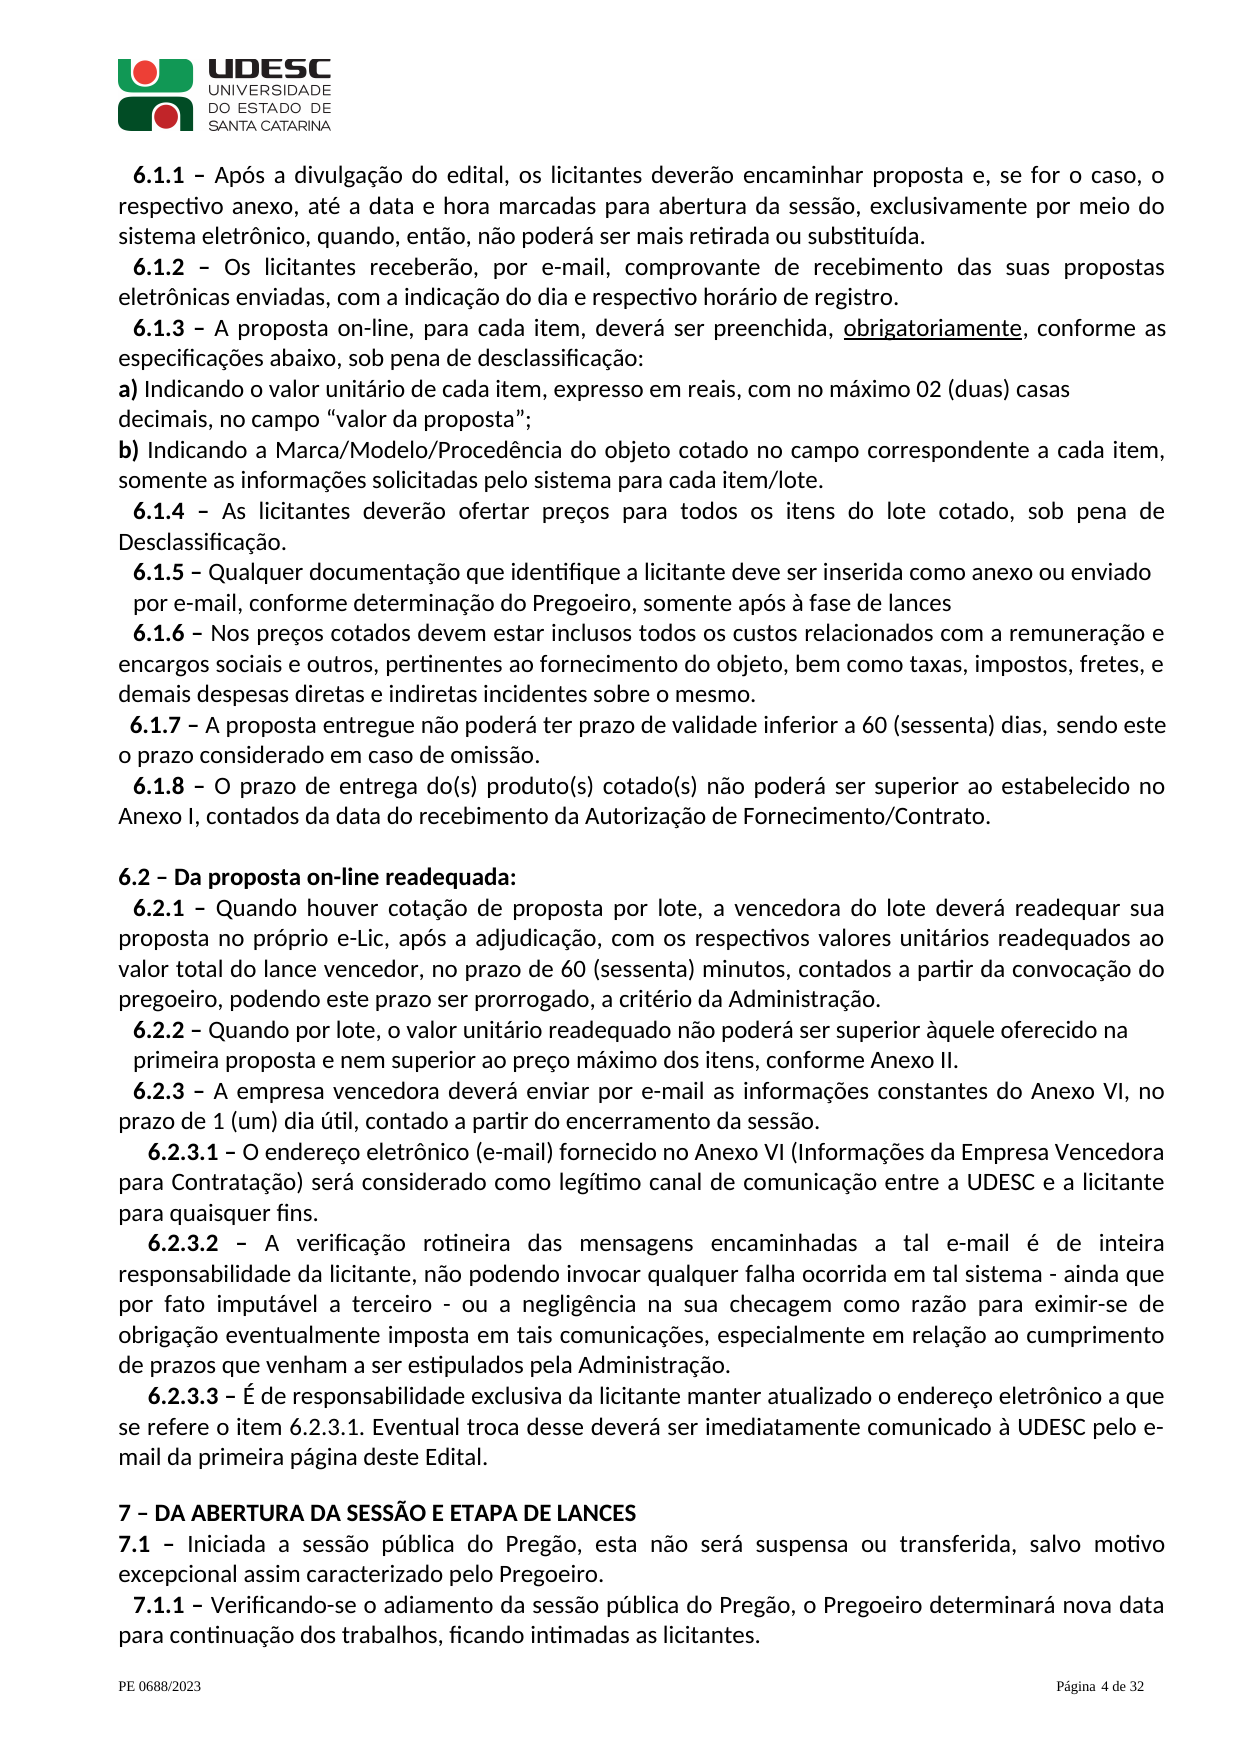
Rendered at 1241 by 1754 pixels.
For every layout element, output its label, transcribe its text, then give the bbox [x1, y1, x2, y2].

text 6.2.3.3 – É de responsabilidade exclusiva da licitante manter atualizado o endereço eletrônico a que se refere o item 6.2.3.1. Eventual troca desse deverá ser imediatamente comunicado à UDESC pelo e-mail da primeira página deste Edital. [118, 1380, 1166, 1472]
text 6.1.1 – Após a divulgação do edital, os licitantes deverão encaminhar proposta e, se for o caso, o respectivo anexo, até a data e hora marcadas para abertura da sessão, exclusivamente por meio do sistema eletrônico, quando, então, não poderá ser mais retirada ou substituída. [118, 159, 1166, 251]
picture [118, 59, 331, 131]
text por e-mail, conforme determinação do Pregoeiro, somente após à fase de lances [118, 587, 1166, 617]
text 6.2.3.2 – A verificação rotineira das mensagens encaminhadas a tal e-mail é de inteira responsabilidade da licitante, não podendo invocar qualquer falha ocorrida em tal sistema - ainda que por fato imputável a terceiro - ou a negligência na sua checagem como razão para eximir-se de obrigação eventualmente imposta em tais comunicações, especialmente em relação ao cumprimento de prazos que venham a ser estipulados pela Administração. [118, 1228, 1166, 1380]
text 7.1.1 – Verificando-se o adiamento da sessão pública do Pregão, o Pregoeiro determinará nova data para continuação dos trabalhos, ficando intimadas as licitantes. [118, 1589, 1166, 1650]
text 6.2.1 – Quando houver cotação de proposta por lote, a vencedora do lote deverá readequar sua proposta no próprio e-Lic, após a adjudicação, com os respectivos valores unitários readequados ao valor total do lance vencedor, no prazo de 60 (sessenta) minutos, contados a partir da convocação do pregoeiro, podendo este prazo ser prorrogado, a critério da Administração. [118, 892, 1166, 1014]
text 6.1.8 – O prazo de entrega do(s) produto(s) cotado(s) não poderá ser superior ao estabelecido no Anexo I, contados da data do recebimento da Autorização de Fornecimento/Contrato. [118, 770, 1166, 831]
text 6.1.5 – Qualquer documentação que identifique a licitante deve ser inserida como anexo ou enviado [118, 556, 1166, 587]
text primeira proposta e nem superior ao preço máximo dos itens, conforme Anexo II. [118, 1044, 1166, 1075]
text a) Indicando o valor unitário de cada item, expresso em reais, com no máximo 02 (duas) casas [118, 373, 1166, 403]
text 6.2.3.1 – O endereço eletrônico (e-mail) fornecido no Anexo VI (Informações da Empresa Vencedora para Contratação) será considerado como legítimo canal de comunicação entre a UDESC e a licitante para quaisquer fins. [118, 1136, 1166, 1228]
text 7.1 – Iniciada a sessão pública do Pregão, esta não será suspensa ou transferida, salvo motivo excepcional assim caracterizado pelo Pregoeiro. [118, 1528, 1166, 1589]
text 6.1.6 – Nos preços cotados devem estar inclusos todos os custos relacionados com a remuneração e encargos sociais e outros, pertinentes ao fornecimento do objeto, bem como taxas, impostos, fretes, e demais despesas diretas e indiretas incidentes sobre o mesmo. 6.1.7 – A proposta entregue não poderá ter prazo de validade inferior a 60 (sessenta) dias, sendo este o prazo considerado em caso de omissão. [118, 617, 1166, 770]
text 6.2.2 – Quando por lote, o valor unitário readequado não poderá ser superior àquele oferecido na [118, 1014, 1166, 1044]
text 6.1.2 – Os licitantes receberão, por e-mail, comprovante de recebimento das suas propostas eletrônicas enviadas, com a indicação do dia e respectivo horário de registro. [118, 251, 1166, 312]
text decimais, no campo “valor da proposta”; [118, 403, 1166, 434]
text 6.1.4 – As licitantes deverão ofertar preços para todos os itens do lote cotado, sob pena de Desclassificação. [118, 495, 1166, 556]
text 6.1.3 – A proposta on-line, para cada item, deverá ser preenchida, obrigatoriamente, conforme as especificações abaixo, sob pena de desclassificação: [118, 312, 1166, 373]
text 6.2.3 – A empresa vencedora deverá enviar por e-mail as informações constantes do Anexo VI, no prazo de 1 (um) dia útil, contado a partir do encerramento da sessão. [118, 1075, 1166, 1136]
text 6.2 – Da proposta on-line readequada: [118, 861, 1166, 892]
text 7 – DA ABERTURA DA SESSÃO E ETAPA DE LANCES [118, 1497, 1166, 1528]
text b) Indicando a Marca/Modelo/Procedência do objeto cotado no campo correspondente a cada item, somente as informações solicitadas pelo sistema para cada item/lote. [118, 434, 1166, 495]
